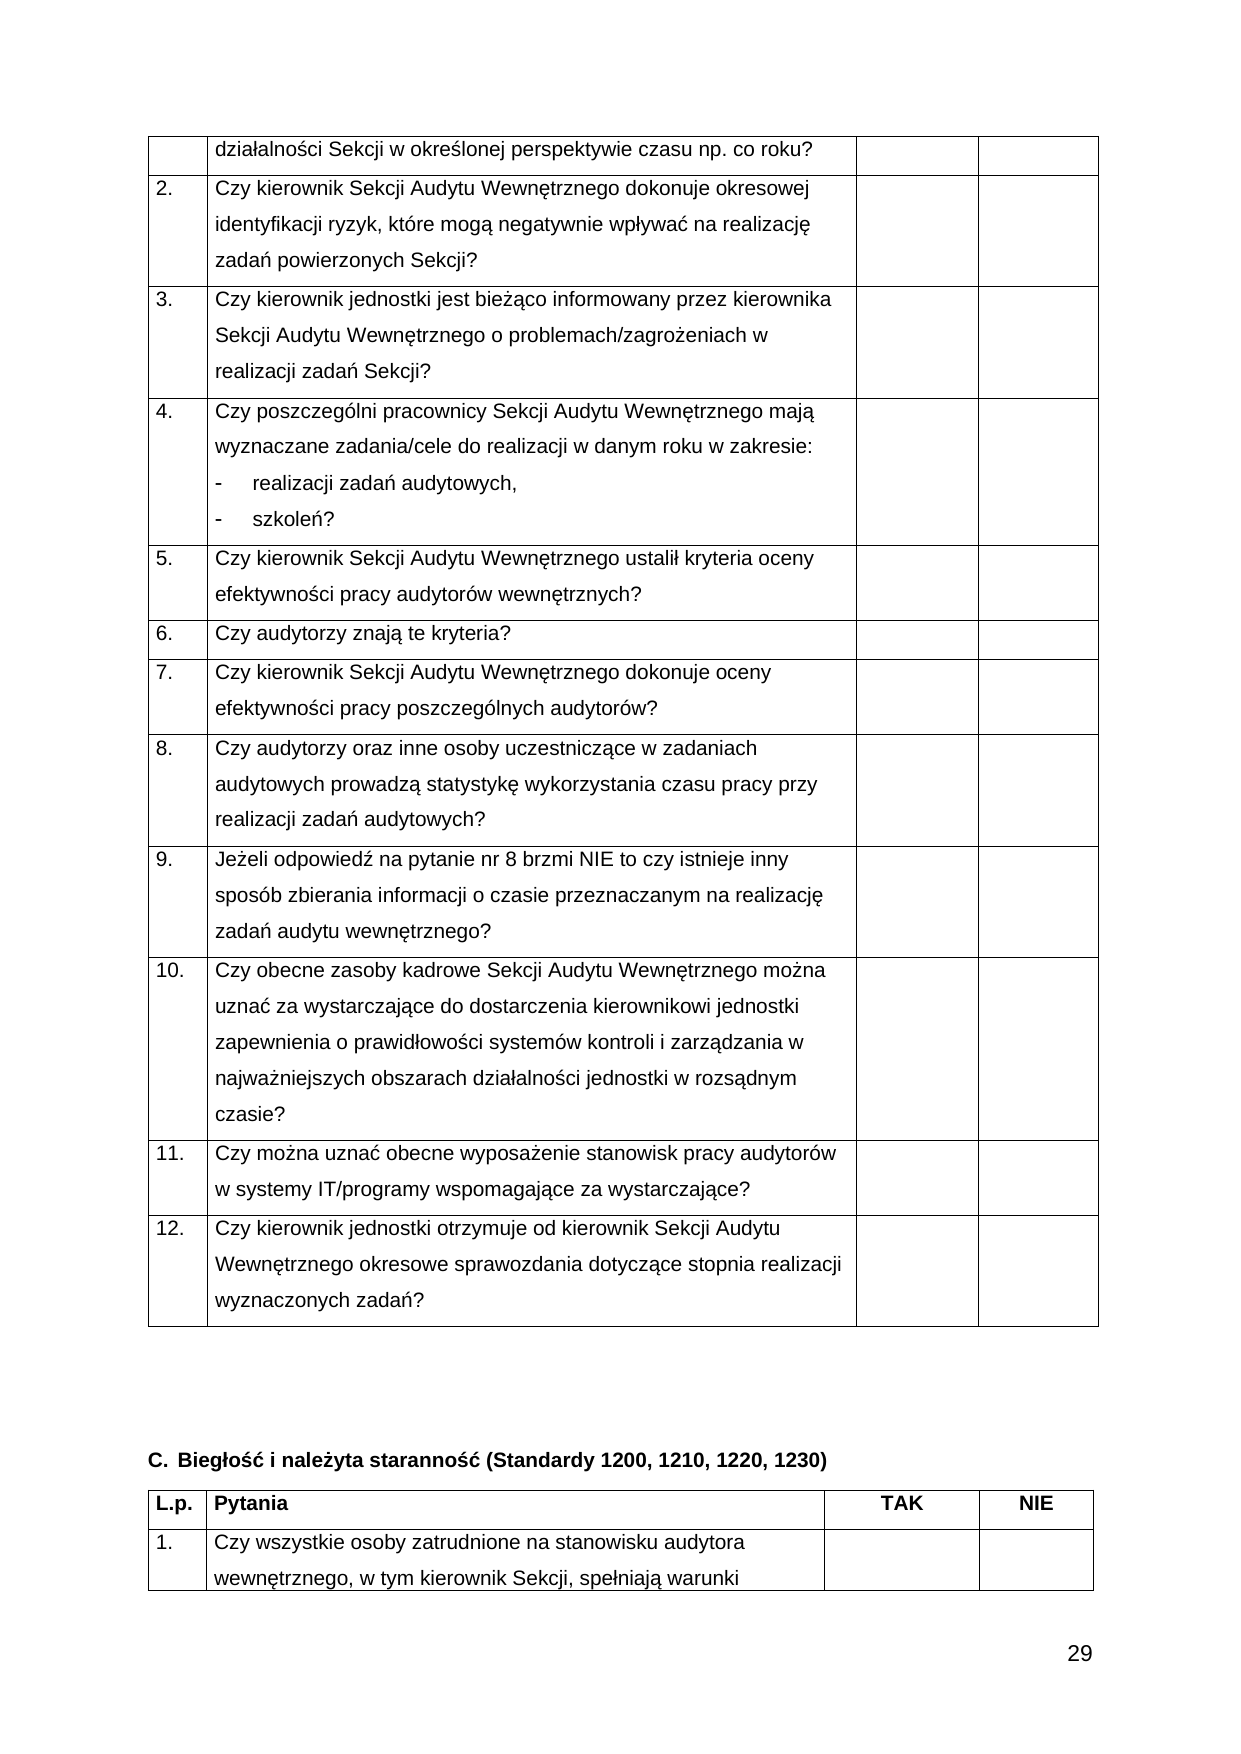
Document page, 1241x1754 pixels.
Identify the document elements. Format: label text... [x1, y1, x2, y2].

table_cell [979, 621, 1098, 659]
table_cell [149, 287, 207, 397]
table_cell [149, 1216, 207, 1326]
table_cell [857, 847, 978, 957]
table_cell [857, 546, 978, 620]
table_cell [149, 847, 207, 957]
subtitle Biegłość i należyta staranność (Standardy 1200, 1210, 1220, 1230) [148, 1447, 1092, 1471]
table_header Pytania [207, 1491, 824, 1529]
table_cell [979, 958, 1098, 1140]
table_cell Czy kierownik Sekcji Audytu Wewnętrznego ustalił kryteria oceny efektywności pracy audytorów wewnętrznych? [208, 546, 856, 620]
table_cell [149, 546, 207, 620]
table_cell [979, 847, 1098, 957]
table_cell [979, 546, 1098, 620]
table_header NIE [980, 1491, 1093, 1529]
table_cell Jeżeli odpowiedź na pytanie nr 8 brzmi NIE to czy istnieje inny sposób zbierania informacji o czasie przeznaczanym na realizację zadań audytu wewnętrznego? [208, 847, 856, 957]
table_cell Czy kierownik jednostki otrzymuje od kierownik Sekcji Audytu Wewnętrznego okresowe sprawozdania dotyczące stopnia realizacji wyznaczonych zadań? [208, 1216, 856, 1326]
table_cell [207, 1530, 824, 1590]
table_cell Czy audytorzy oraz inne osoby uczestniczące w zadaniach audytowych prowadzą statystykę wykorzystania czasu pracy przy realizacji zadań audytowych? [208, 735, 856, 846]
table_cell [979, 735, 1098, 846]
table_cell [979, 399, 1098, 545]
table_cell [149, 1141, 207, 1215]
table_cell [857, 735, 978, 846]
table_cell [149, 399, 207, 545]
table_cell Czy można uznać obecne wyposażenie stanowisk pracy audytorów w systemy IT/programy wspomagające za wystarczające? [208, 1141, 856, 1215]
table_cell [857, 660, 978, 734]
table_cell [208, 137, 856, 175]
table_cell Czy kierownik Sekcji Audytu Wewnętrznego dokonuje okresowej identyfikacji ryzyk, które mogą negatywnie wpływać na realizację zadań powierzonych Sekcji? [208, 176, 856, 286]
table_cell Czy audytorzy znają te kryteria? [208, 621, 856, 659]
table_cell [980, 1530, 1093, 1590]
table_cell [149, 137, 207, 175]
table_cell [857, 621, 978, 659]
table_cell Czy kierownik jednostki jest bieżąco informowany przez kierownika Sekcji Audytu Wewnętrznego o problemach/zagrożeniach w realizacji zadań Sekcji? [208, 287, 856, 397]
table_cell [979, 1216, 1098, 1326]
table_cell [857, 287, 978, 397]
table_cell [149, 735, 207, 846]
table_cell Czy obecne zasoby kadrowe Sekcji Audytu Wewnętrznego można uznać za wystarczające do dostarczenia kierownikowi jednostki zapewnienia o prawidłowości systemów kontroli i zarządzania w najważniejszych obszarach działalności jednostki w rozsądnym czasie? [208, 958, 856, 1140]
table_cell [149, 621, 207, 659]
table_cell [979, 176, 1098, 286]
table_cell Czy poszczególni pracownicy Sekcji Audytu Wewnętrznego mają wyznaczane zadania/cele do realizacji w danym roku w zakresie: realizacji zadań audytowych, szkoleń? [208, 399, 856, 545]
table_cell [857, 1216, 978, 1326]
table_cell [979, 287, 1098, 397]
table_cell [857, 399, 978, 545]
table_cell [857, 137, 978, 175]
table_cell [857, 176, 978, 286]
table_cell [149, 176, 207, 286]
table_cell [857, 958, 978, 1140]
table_header TAK [825, 1491, 979, 1529]
table_cell [979, 137, 1098, 175]
table_cell [149, 958, 207, 1140]
table_header L.p. [149, 1491, 206, 1529]
table_cell [979, 1141, 1098, 1215]
table_cell [857, 1141, 978, 1215]
table_cell [825, 1530, 979, 1590]
table_cell Czy kierownik Sekcji Audytu Wewnętrznego dokonuje oceny efektywności pracy poszczególnych audytorów? [208, 660, 856, 734]
table_cell [149, 660, 207, 734]
table_cell [979, 660, 1098, 734]
table_cell [149, 1530, 206, 1590]
